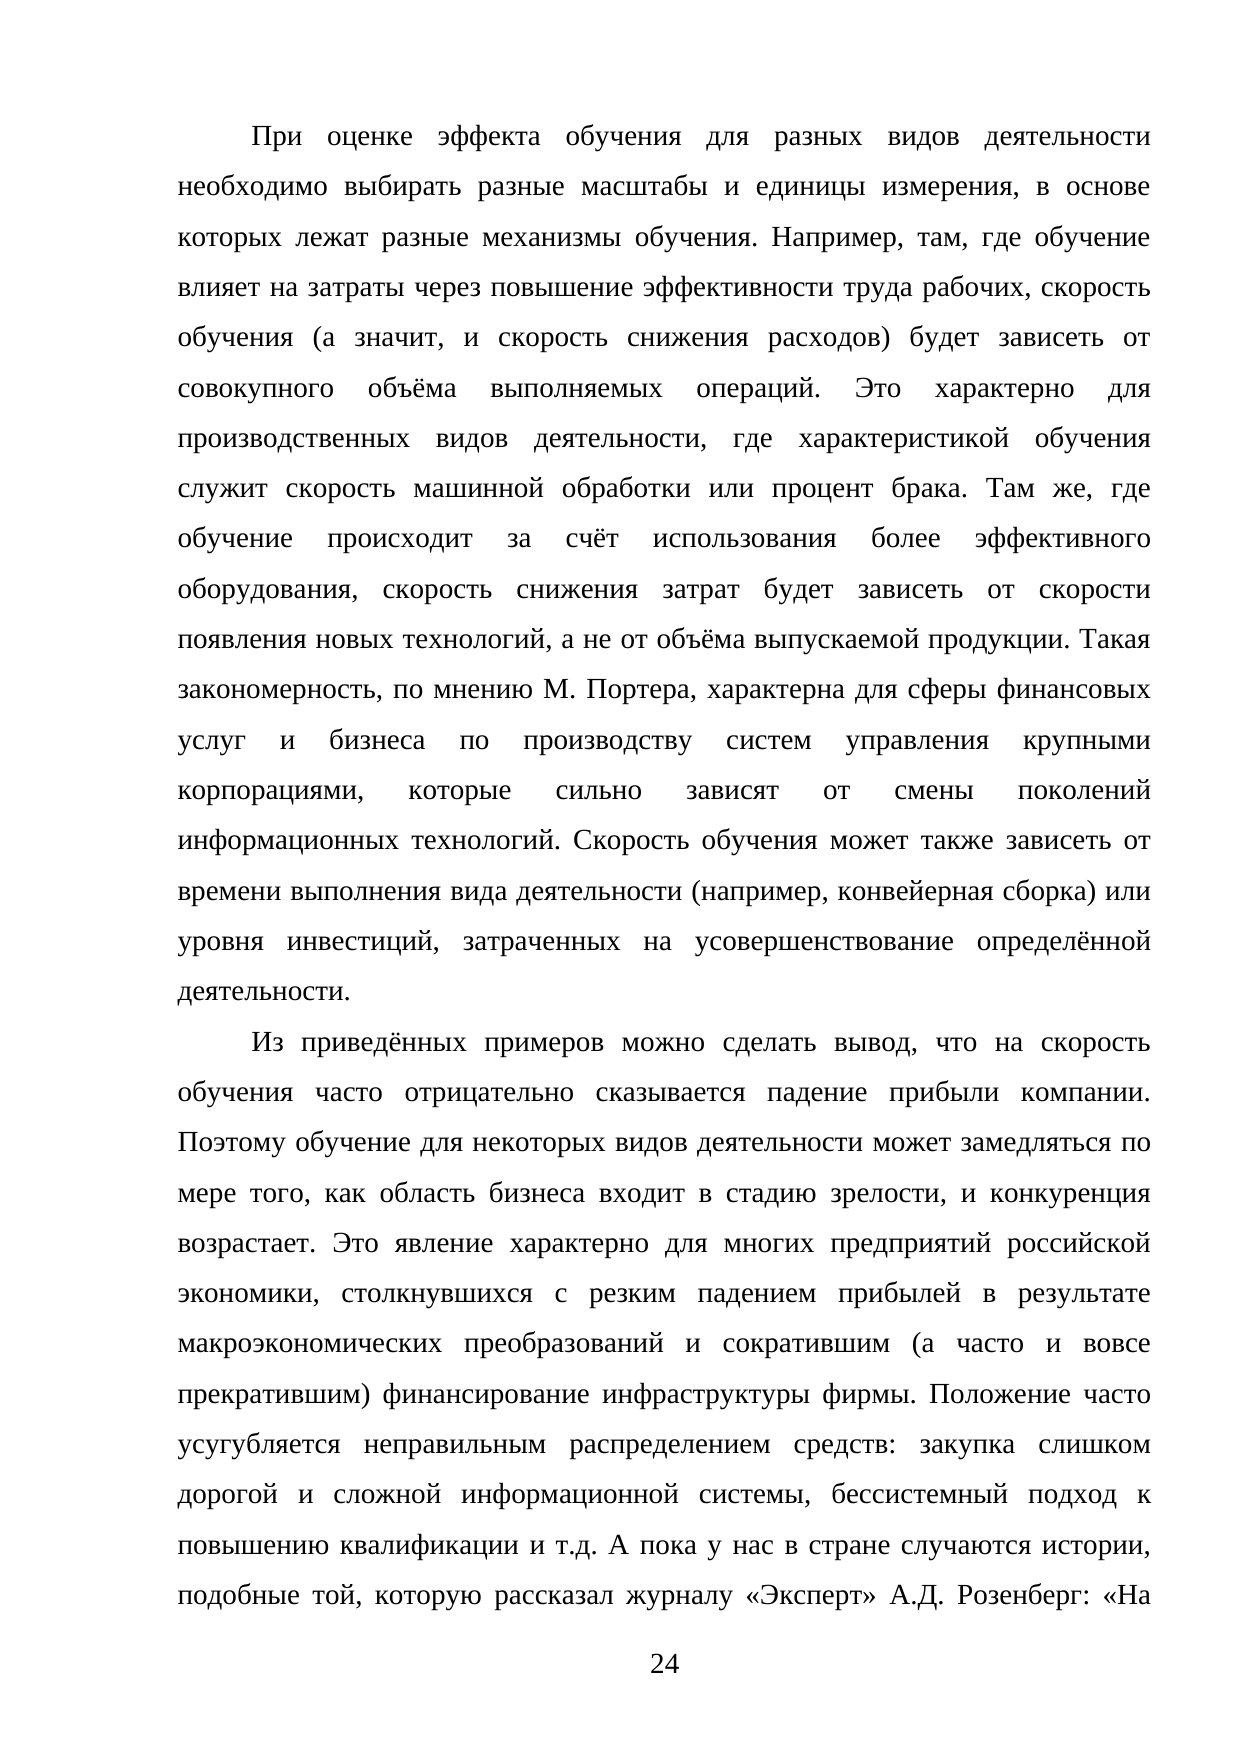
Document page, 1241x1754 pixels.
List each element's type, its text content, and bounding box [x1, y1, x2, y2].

text При оценке эффекта обучения для разных видов деятельности необходимо выбирать разные масштабы и единицы измерения, в основе которых лежат разные механизмы обучения. Например, там, где обучение влияет на затраты через повышение эффективности труда рабочих, скорость обучения (а значит, и скорость снижения расходов) будет зависеть от совокупного объёма выполняемых операций. Это характерно для производственных видов деятельности, где характеристикой обучения служит скорость машинной обработки или процент брака. Там же, где обучение происходит за счёт использования более эффективного оборудования, скорость снижения затрат будет зависеть от скорости появления новых технологий, а не от объёма выпускаемой продукции. Такая закономерность, по мнению М. Портера, характерна для сферы финансовых услуг и бизнеса по производству систем управления крупными корпорациями, которые сильно зависят от смены поколений информационных технологий. Скорость обучения может также зависеть от времени выполнения вида деятельности (например, конвейерная сборка) или уровня инвестиций, затраченных на усовершенствование определённой деятельности. [177, 118, 1152, 1007]
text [177, 1024, 1152, 1611]
